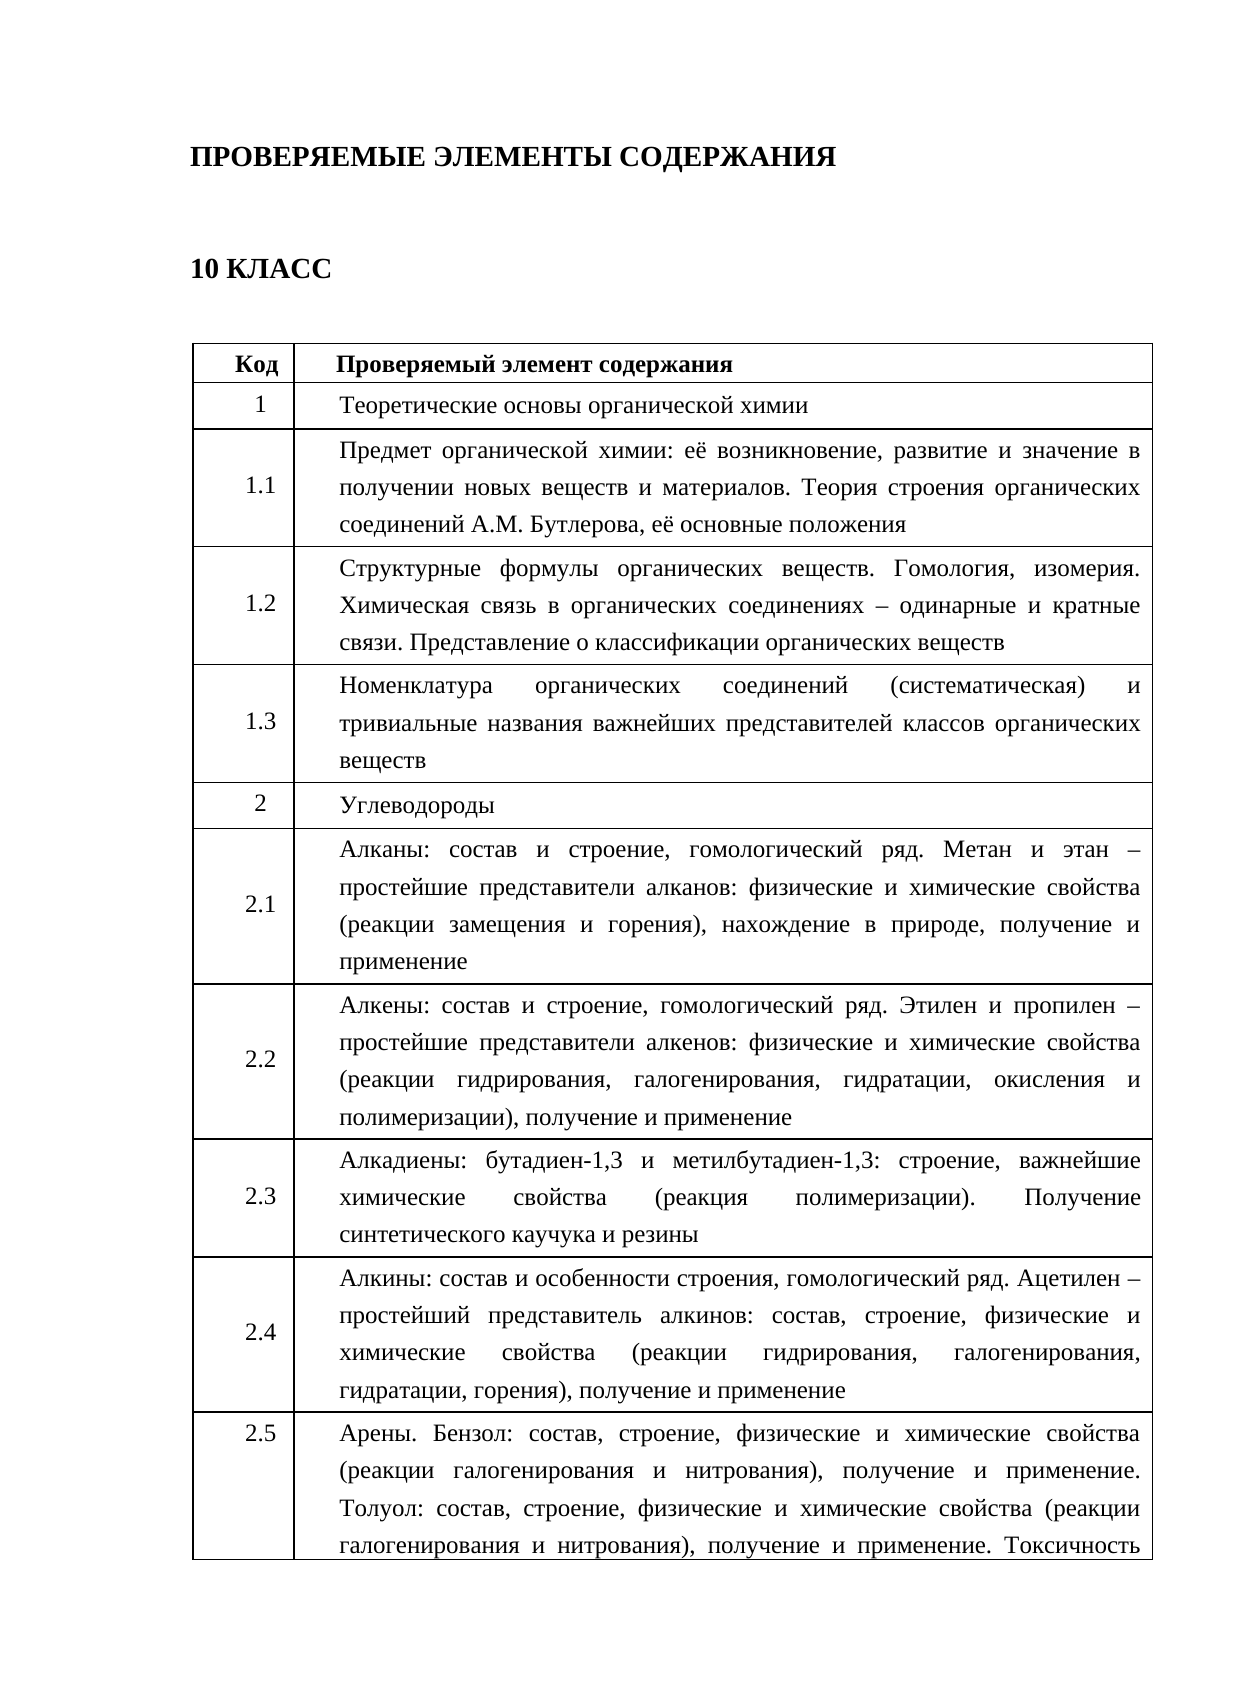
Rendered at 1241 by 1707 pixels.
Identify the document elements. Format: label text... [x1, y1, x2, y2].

table_cell 1.3 [194, 665, 293, 782]
text 10 КЛАСС [190, 251, 1152, 284]
table_cell 1.1 [194, 430, 293, 546]
table_cell 1 [194, 383, 293, 428]
table_header Код [194, 344, 293, 382]
table_cell 2 [194, 783, 293, 828]
table_cell 2.4 [194, 1258, 293, 1411]
table_cell 1.2 [194, 547, 293, 664]
table_cell Углеводороды [295, 783, 1152, 828]
text ПРОВЕРЯЕМЫЕ ЭЛЕМЕНТЫ СОДЕРЖАНИЯ [190, 139, 1152, 172]
table_cell Алкадиены: бутадиен-1,3 и метилбутадиен-1,3: строение, важнейшие химические свойства (реакция полимеризации). Получение синтетического каучука и резины [295, 1140, 1152, 1256]
table_cell Структурные формулы органических веществ. Гомология, изомерия. Химическая связь в органических соединениях – одинарные и кратные связи. Представление о классификации органических веществ [295, 547, 1152, 664]
table_cell 2.1 [194, 829, 293, 983]
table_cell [295, 1413, 1152, 1559]
table_cell Алканы: состав и строение, гомологический ряд. Метан и этан – простейшие представители алканов: физические и химические свойства (реакции замещения и горения), нахождение в природе, получение и применение [295, 829, 1152, 983]
table_cell 2.2 [194, 985, 293, 1138]
table_cell Алкины: состав и особенности строения, гомологический ряд. Ацетилен – простейший представитель алкинов: состав, строение, физические и химические свойства (реакции гидрирования, галогенирования, гидратации, горения), получение и применение [295, 1258, 1152, 1411]
table_cell 2.5 [194, 1413, 293, 1559]
table_header Проверяемый элемент содержания [295, 344, 1152, 382]
table_cell 2.3 [194, 1140, 293, 1256]
table_cell Предмет органической химии: её возникновение, развитие и значение в получении новых веществ и материалов. Теория строения органических соединений А.М. Бутлерова, её основные положения [295, 430, 1152, 546]
table_cell Теоретические основы органической химии [295, 383, 1152, 428]
table_cell Алкены: состав и строение, гомологический ряд. Этилен и пропилен – простейшие представители алкенов: физические и химические свойства (реакции гидрирования, галогенирования, гидратации, окисления и полимеризации), получение и применение [295, 985, 1152, 1138]
table_cell Номенклатура органических соединений (систематическая) и тривиальные названия важнейших представителей классов органических веществ [295, 665, 1152, 782]
